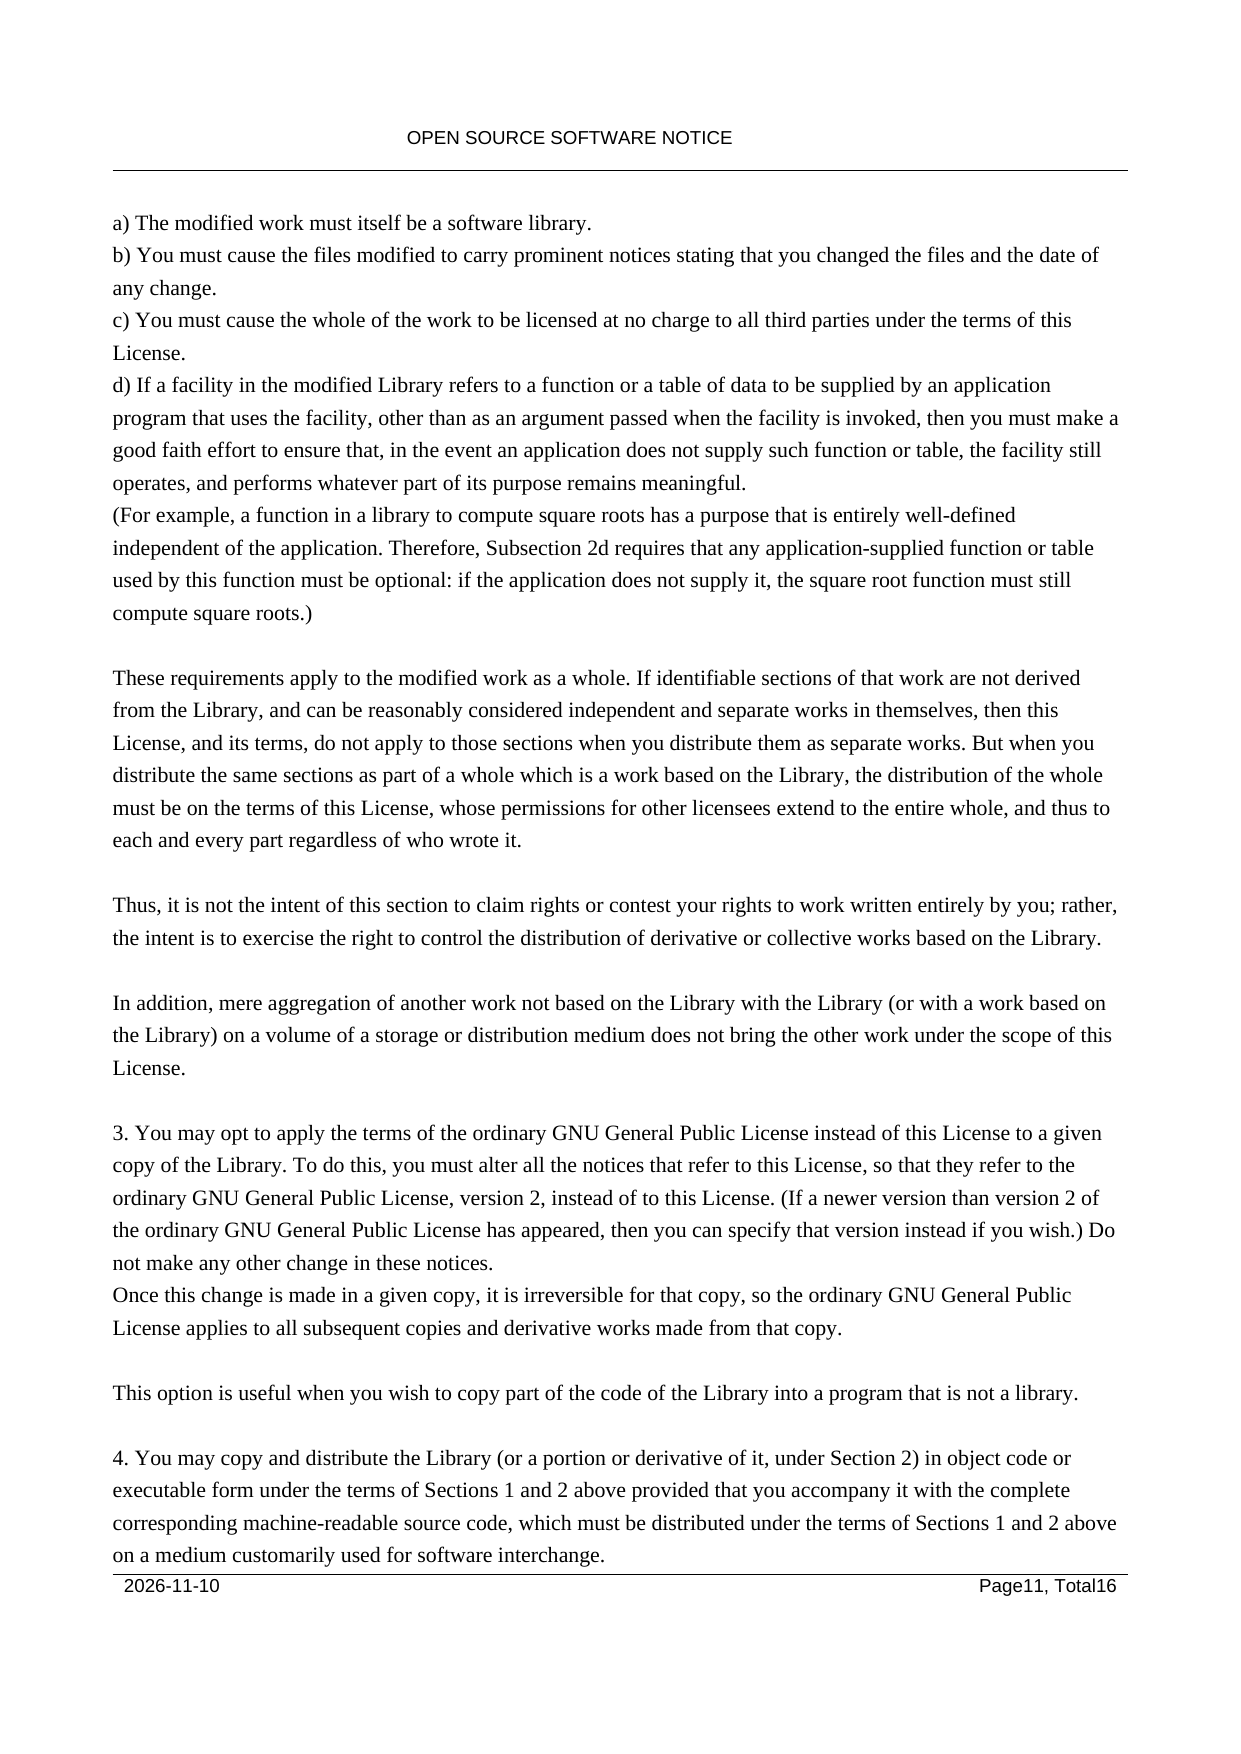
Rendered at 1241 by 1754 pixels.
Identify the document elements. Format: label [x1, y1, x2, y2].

text [112, 206, 1128, 1571]
